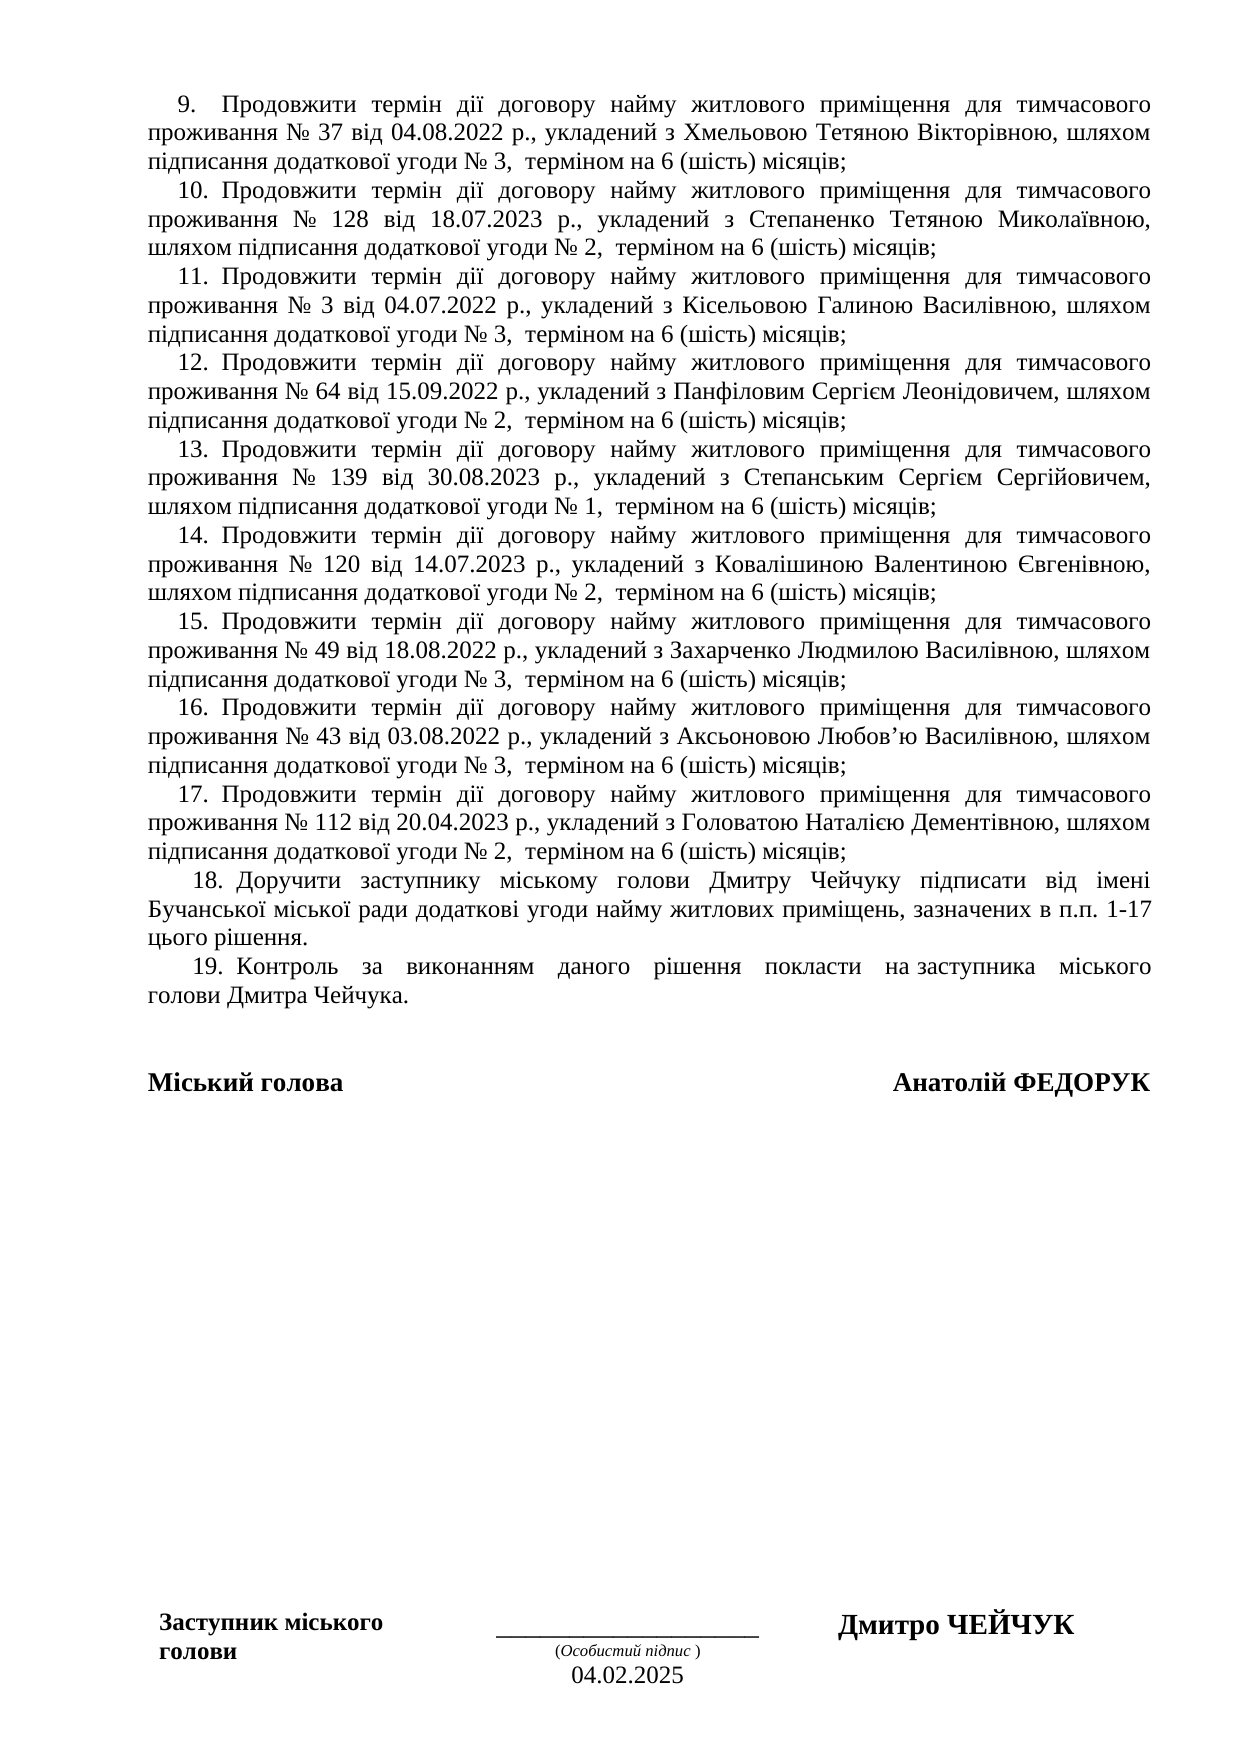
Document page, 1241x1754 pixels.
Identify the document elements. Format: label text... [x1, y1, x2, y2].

text Міський голова Анатолій ФЕДОРУК [148, 1066, 1152, 1097]
list Продовжити термін дії договору найму житлового приміщення для тимчасового проживання № 37 від 04.08.2022 р., укладений з Хмельовою Тетяною Вікторівною, шляхом підписання додаткової угоди № 3, терміном на 6 (шість) місяців; [148, 89, 1152, 175]
list Продовжити термін дії договору найму житлового приміщення для тимчасового проживання № 128 від 18.07.2023 р., укладений з Степаненко Тетяною Миколаївною, шляхом підписання додаткової угоди № 2, терміном на 6 (шість) місяців; [148, 175, 1152, 261]
list Продовжити термін дії договору найму житлового приміщення для тимчасового проживання № 3 від 04.07.2022 р., укладений з Кісельовою Галиною Василівною, шляхом підписання додаткової угоди № 3, терміном на 6 (шість) місяців; [148, 261, 1152, 347]
table_header Дмитро ЧЕЙЧУК [812, 1608, 1191, 1695]
list Продовжити термін дії договору найму житлового приміщення для тимчасового проживання № 139 від 30.08.2023 р., укладений з Степанським Сергієм Сергійовичем, шляхом підписання додаткової угоди № 1, терміном на 6 (шість) місяців; [148, 434, 1152, 520]
list Продовжити термін дії договору найму житлового приміщення для тимчасового проживання № 112 від 20.04.2023 р., укладений з Головатою Наталією Дементівною, шляхом підписання додаткової угоди № 2, терміном на 6 (шість) місяців; [148, 779, 1152, 865]
list Продовжити термін дії договору найму житлового приміщення для тимчасового проживання № 120 від 14.07.2023 р., укладений з Ковалішиною Валентиною Євгенівною, шляхом підписання додаткової угоди № 2, терміном на 6 (шість) місяців; [148, 520, 1152, 606]
list Контроль за виконанням даного рішення покласти на заступника міського голови Дмитра Чейчука. [148, 951, 1152, 1009]
list Продовжити термін дії договору найму житлового приміщення для тимчасового проживання № 43 від 03.08.2022 р., укладений з Аксьоновою Любов’ю Василівною, шляхом підписання додаткової угоди № 3, терміном на 6 (шість) місяців; [148, 692, 1152, 779]
list Доручити заступнику міському голови Дмитру Чейчуку підписати від імені Бучанської міської ради додаткові угоди найму житлових приміщень, зазначених в п.п. 1-17 цього рішення. [148, 865, 1152, 951]
list Продовжити термін дії договору найму житлового приміщення для тимчасового проживання № 64 від 15.09.2022 р., укладений з Панфіловим Сергієм Леонідовичем, шляхом підписання додаткової угоди № 2, терміном на 6 (шість) місяців; [148, 347, 1152, 434]
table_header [148, 1608, 443, 1695]
list Продовжити термін дії договору найму житлового приміщення для тимчасового проживання № 49 від 18.08.2022 р., укладений з Захарченко Людмилою Василівною, шляхом підписання додаткової угоди № 3, терміном на 6 (шість) місяців; [148, 606, 1152, 692]
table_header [443, 1608, 812, 1695]
